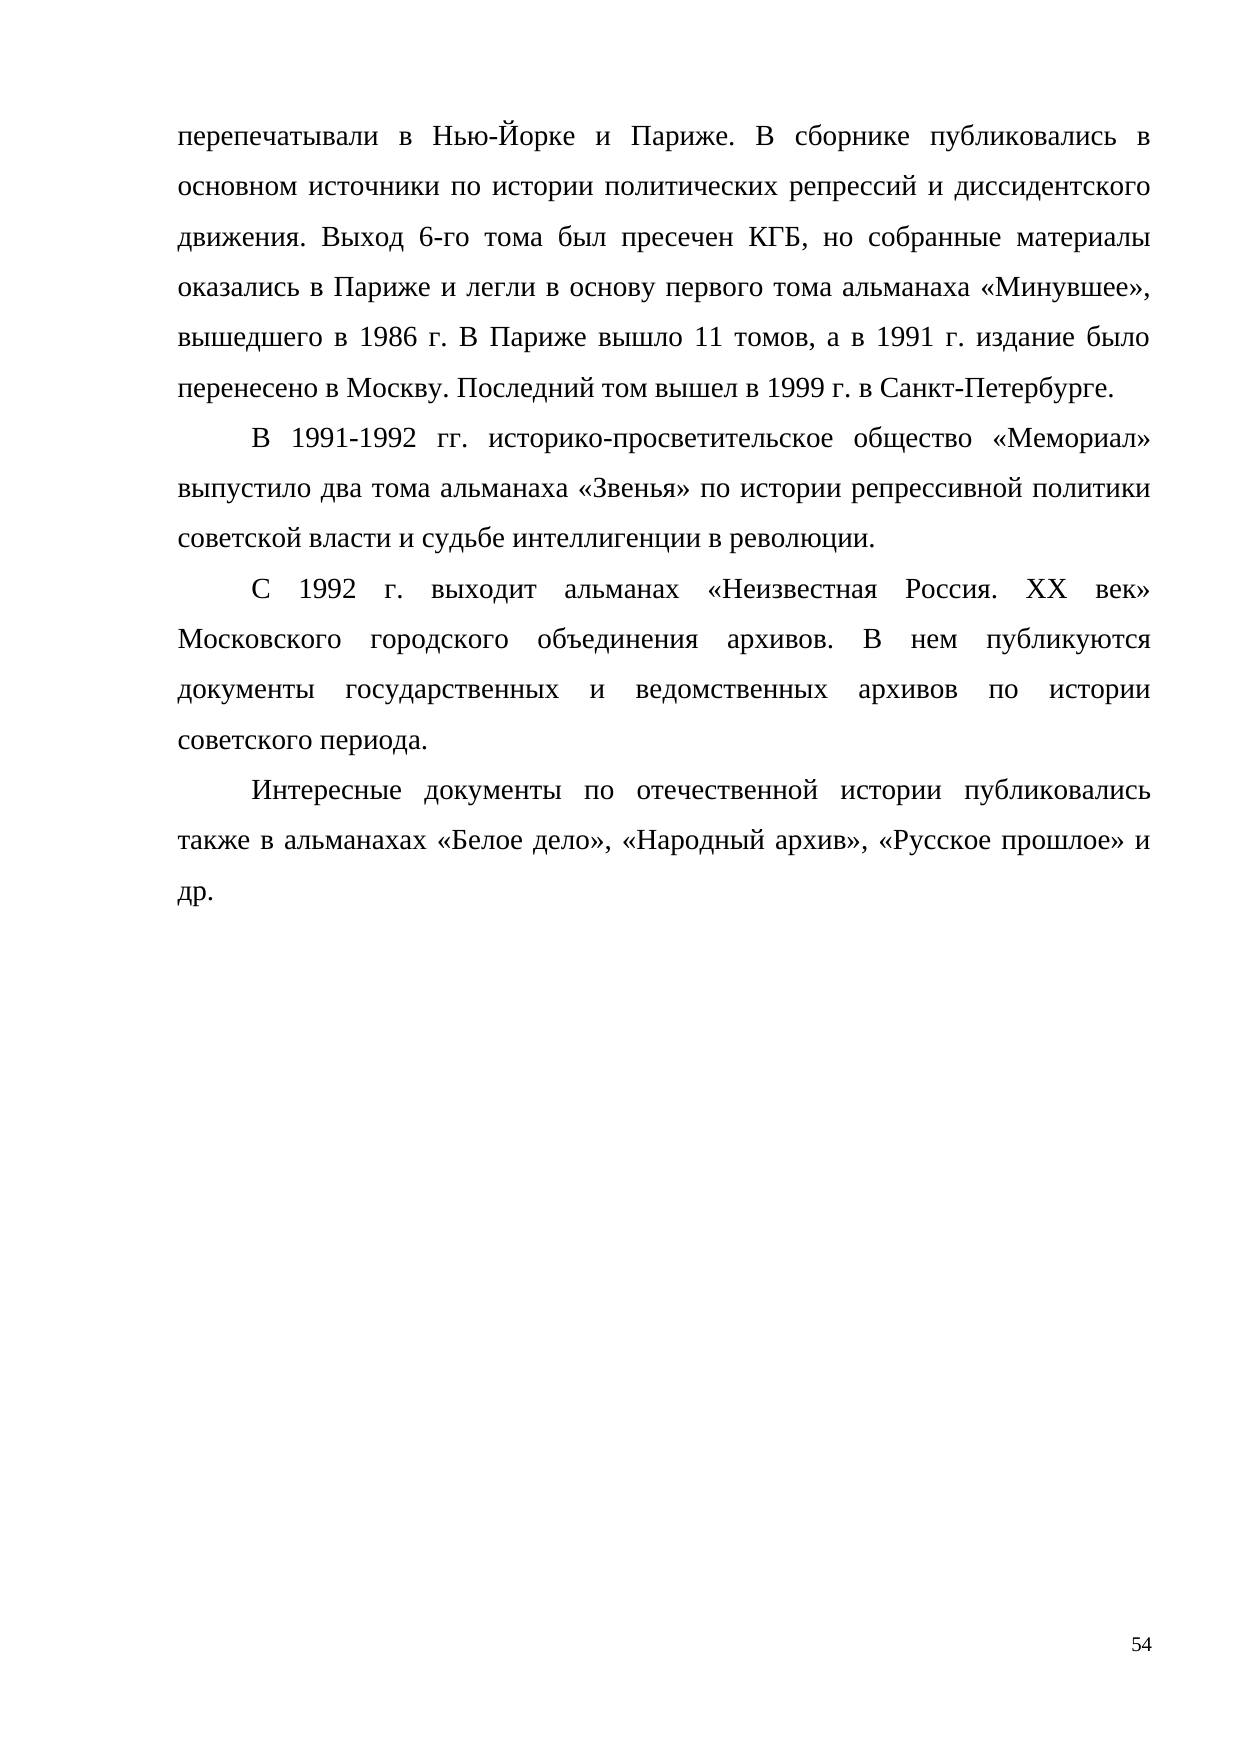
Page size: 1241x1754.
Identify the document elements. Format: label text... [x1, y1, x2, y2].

text В 1991-1992 гг. историко-просветительское общество «Мемориал» выпустило два тома альманаха «Звенья» по истории репрессивной политики советской власти и судьбе интеллигенции в революции. [177, 420, 1152, 554]
text Интересные документы по отечественной истории публиковались также в альманахах «Белое дело», «Народный архив», «Русское прошлое» и др. [177, 772, 1152, 906]
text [177, 118, 1152, 403]
text С 1992 г. выходит альманах «Неизвестная Россия. ХХ век» Московского городского объединения архивов. В нем публикуются документы государственных и ведомственных архивов по истории советского периода. [177, 571, 1152, 755]
